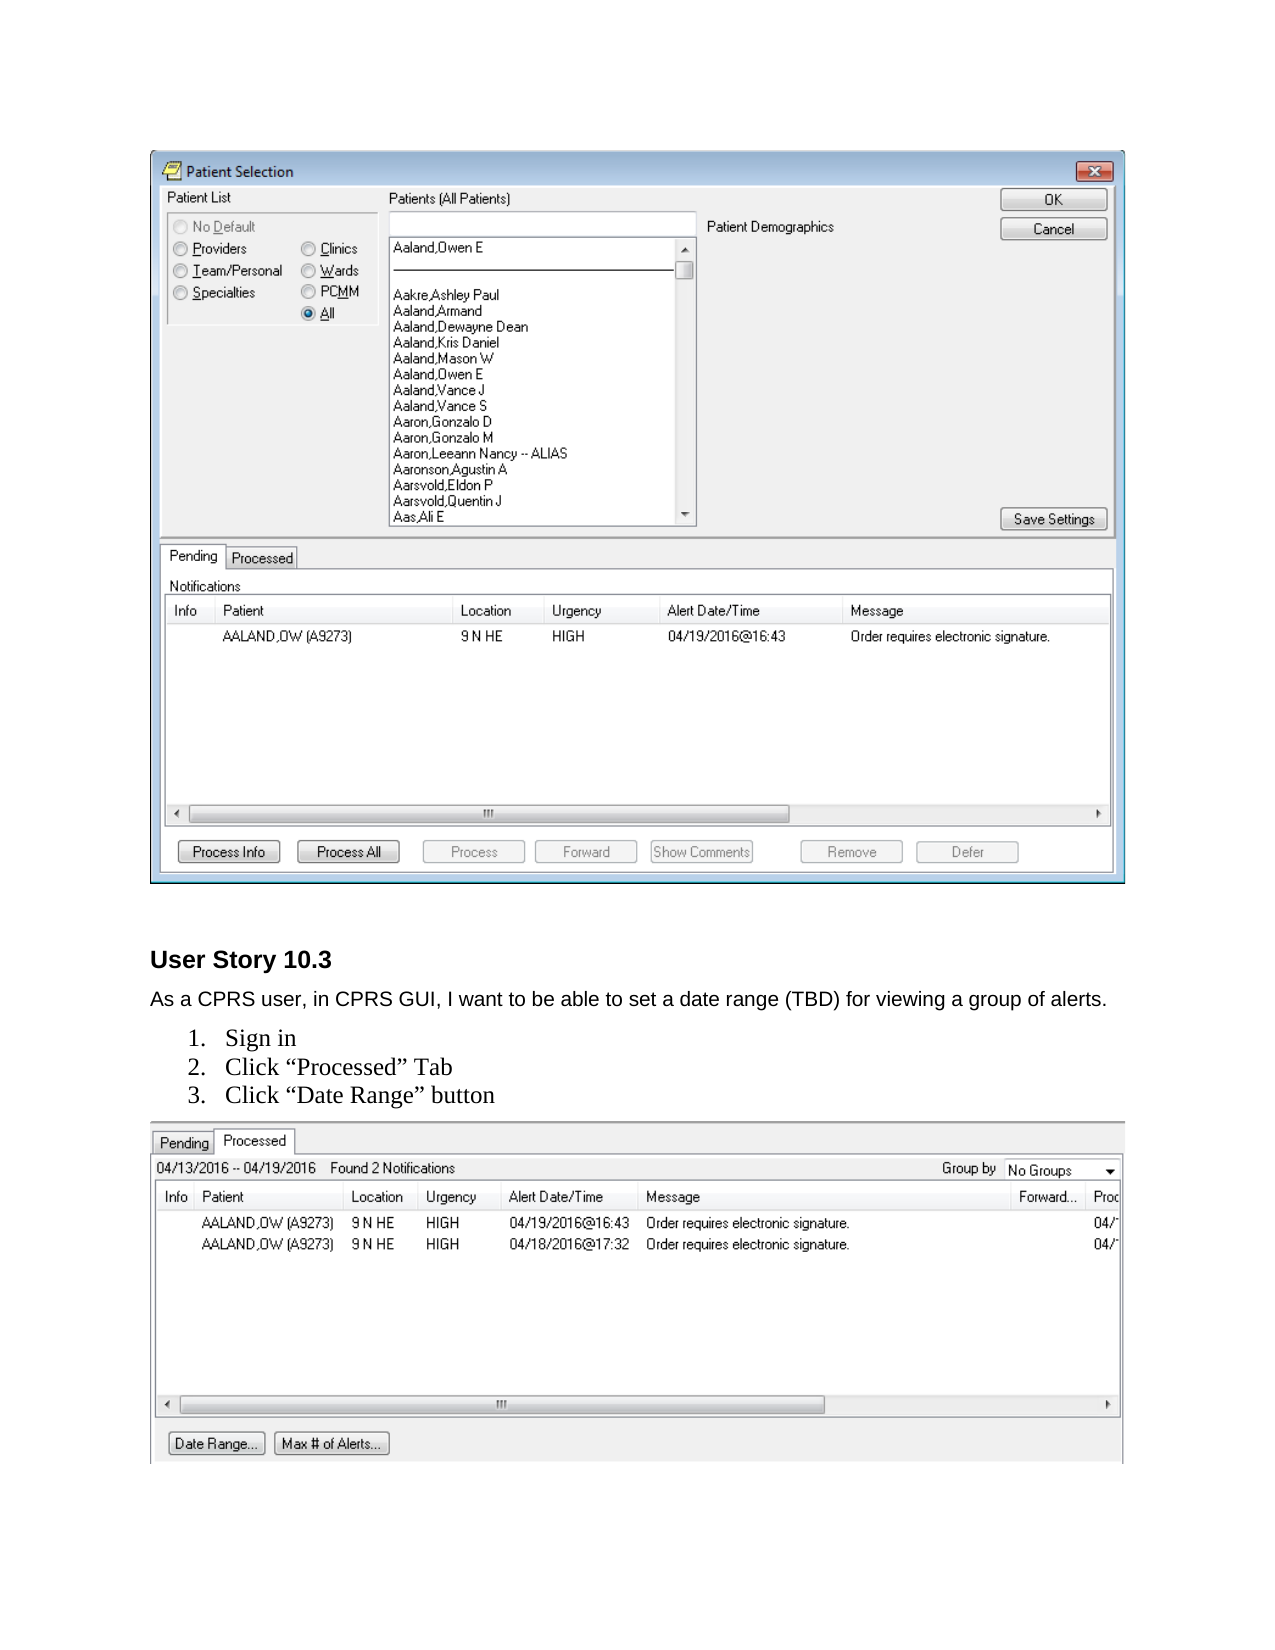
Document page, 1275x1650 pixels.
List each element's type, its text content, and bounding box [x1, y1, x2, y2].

list Click “Date Range” button [187, 1081, 1125, 1109]
text As a CPRS user, in CPRS GUI, I want to be able to set a date range (TBD) for viewing a group of alerts. [150, 987, 1125, 1011]
picture [150, 1121, 1125, 1464]
list Sign in [187, 1023, 1125, 1052]
subtitle User Story 10.3 [150, 945, 1125, 974]
picture [150, 150, 1125, 884]
list Click “Processed” Tab [187, 1052, 1125, 1081]
